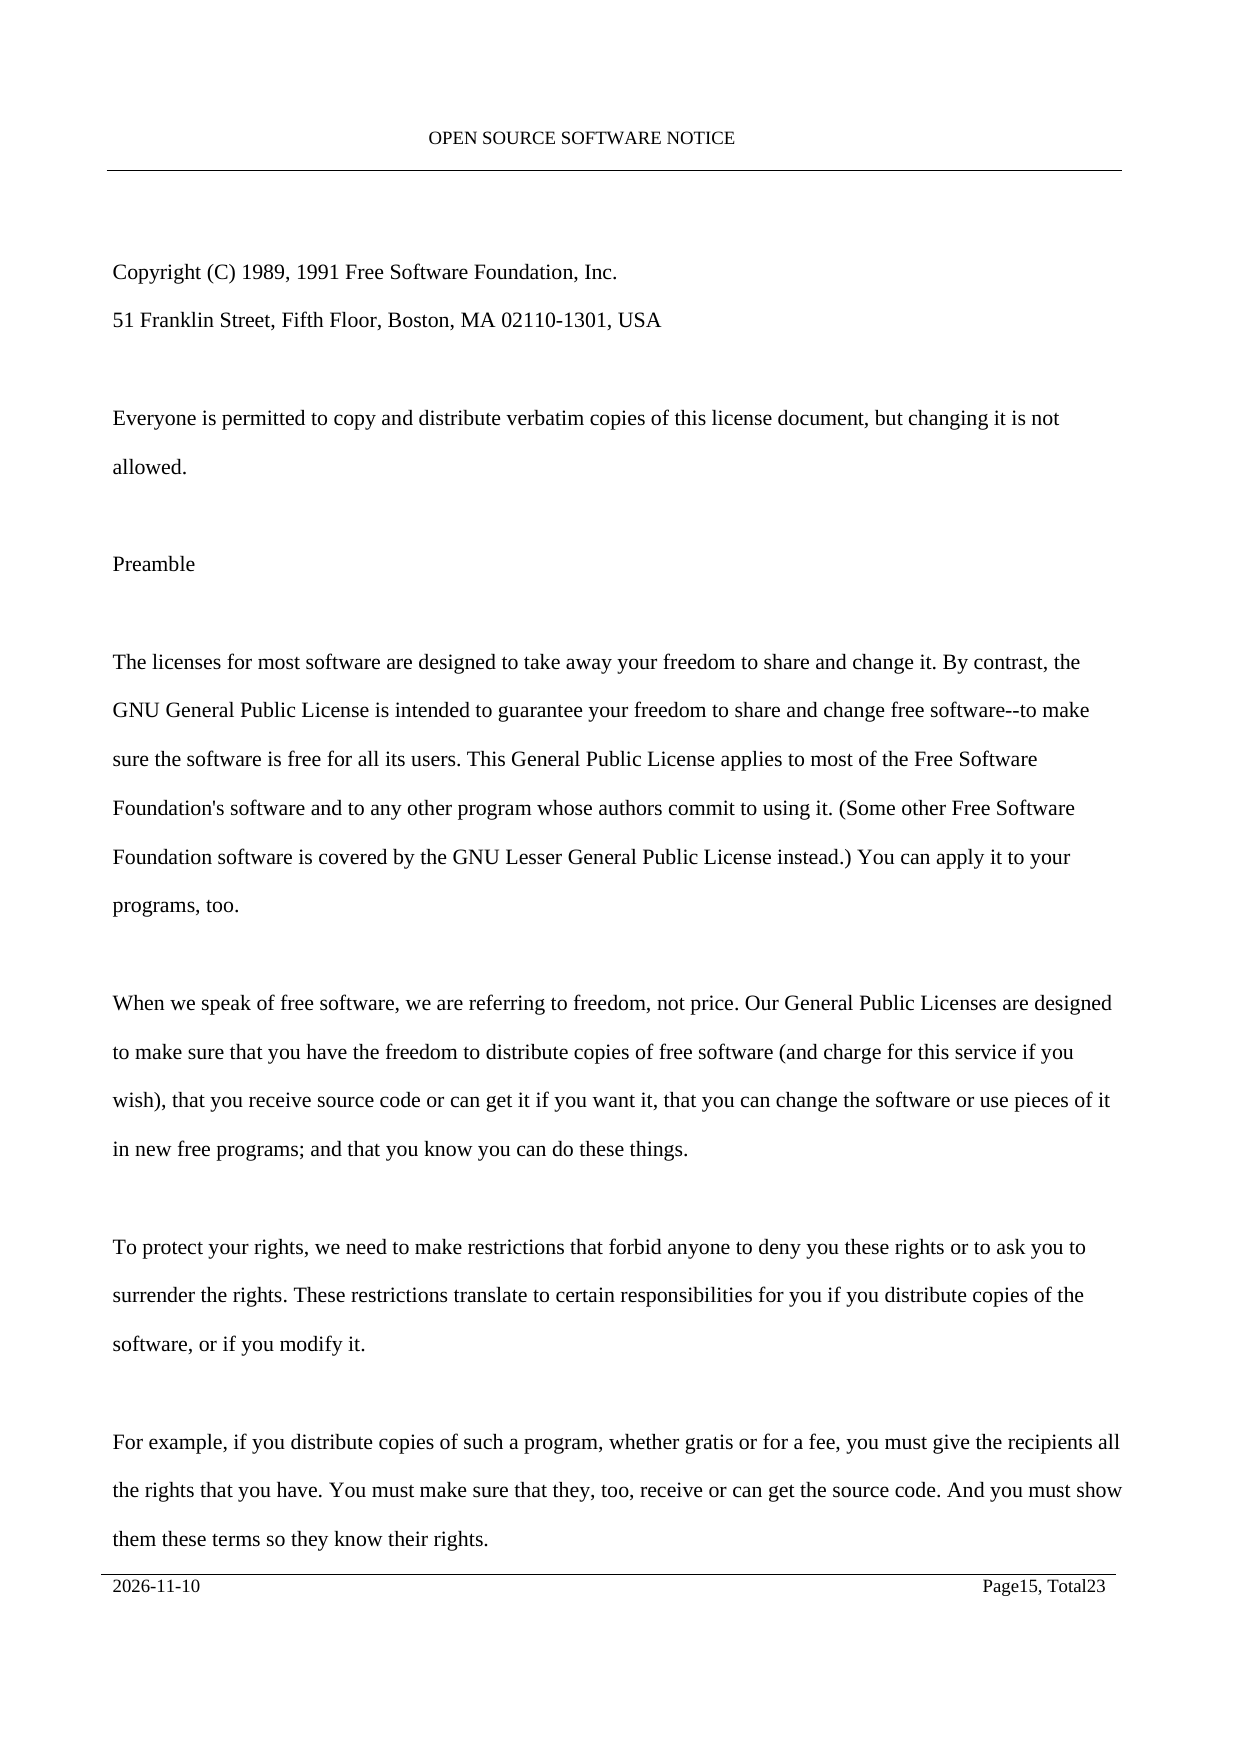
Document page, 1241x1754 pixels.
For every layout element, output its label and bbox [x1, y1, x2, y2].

text [112, 206, 1128, 1555]
